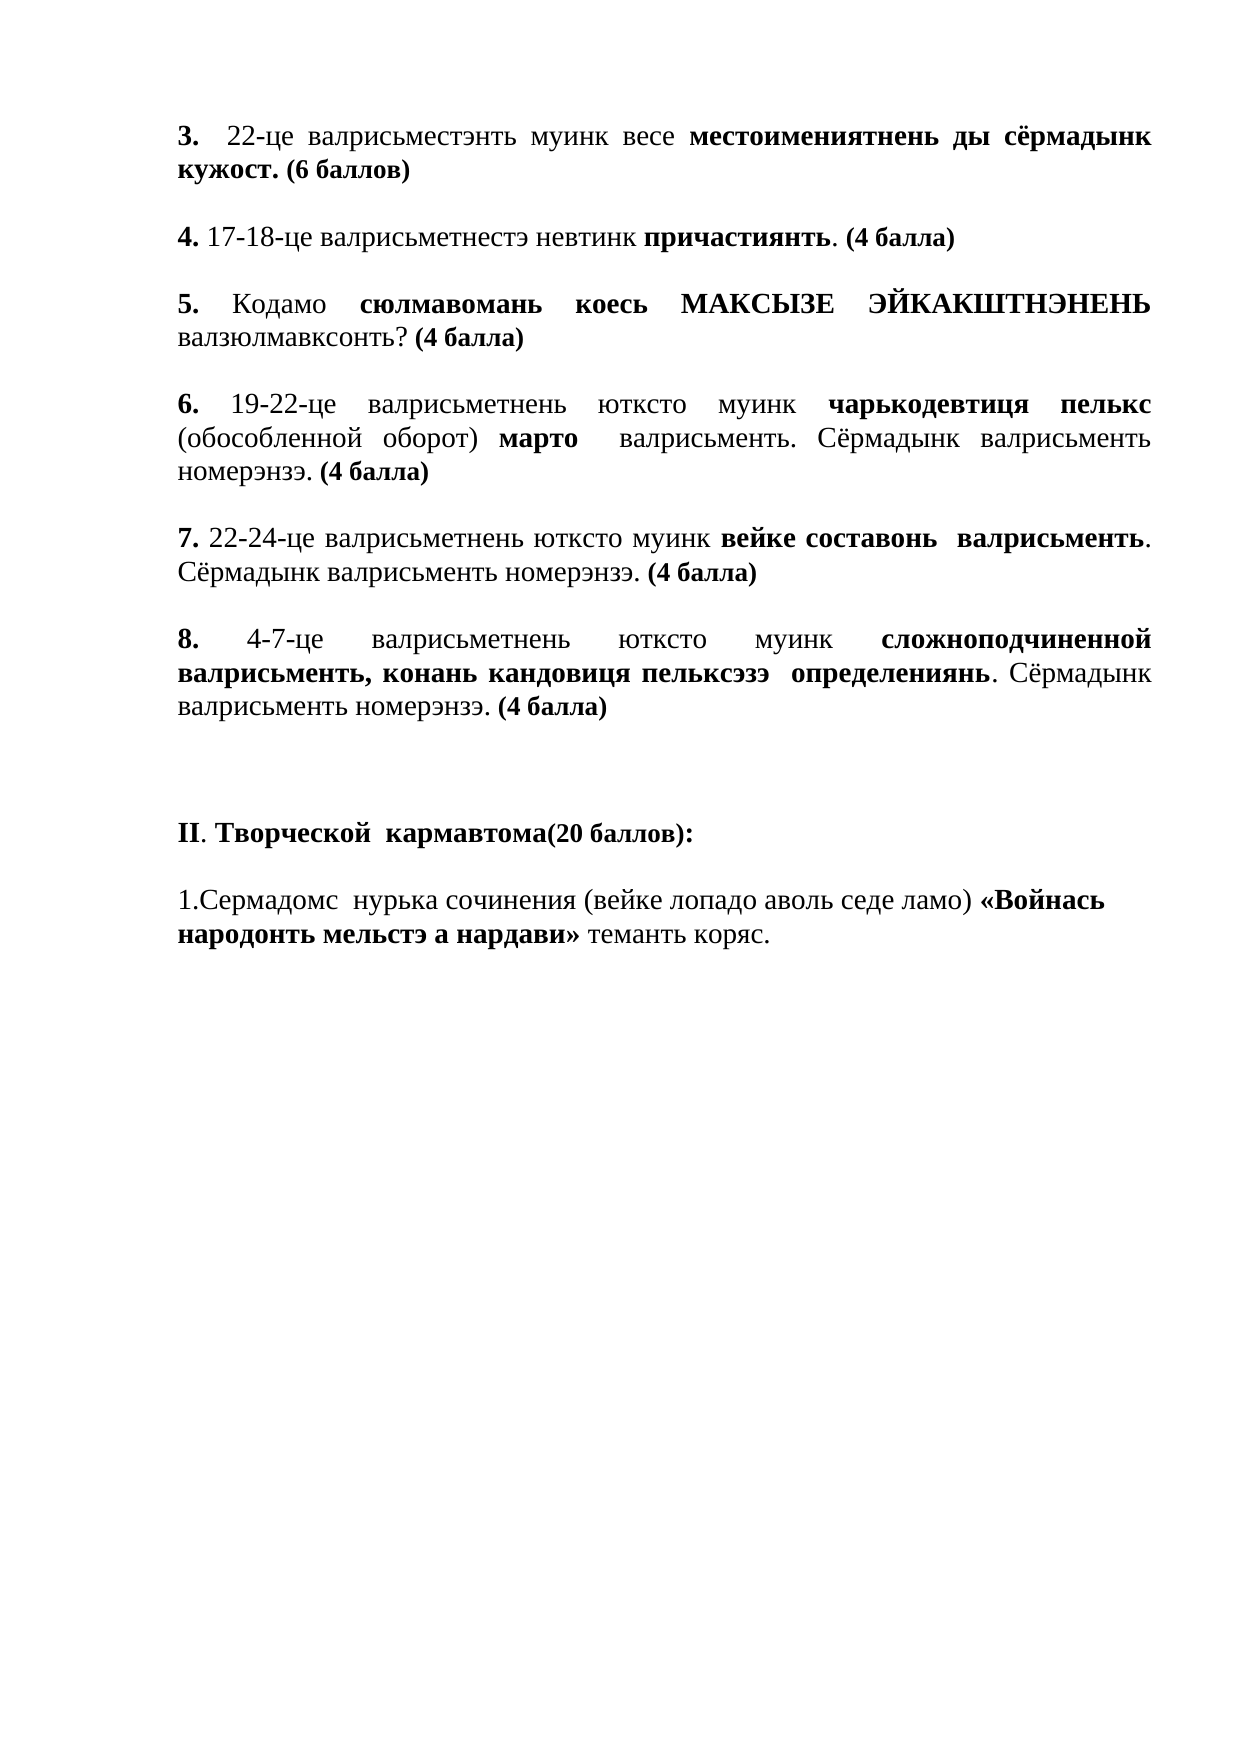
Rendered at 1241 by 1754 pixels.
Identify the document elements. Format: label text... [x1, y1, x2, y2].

text 1.Сермадомс нурька сочинения (вейке лопадо аволь седе ламо) «Войнась народонть мельстэ а нардави» теманть коряс. [177, 882, 1152, 949]
text 6. 19-22-це валрисьметнень ютксто муинк чарькодевтиця пелькс (обособленной оборот) марто валрисьменть. Сёрмадынк валрисьменть номерэнзэ. (4 балла) [177, 386, 1152, 487]
text 3. 22-це валрисьместэнть муинк весе местоимениятнень ды сёрмадынк кужост. (6 баллов) [177, 118, 1152, 185]
text 4. 17-18-це валрисьметнестэ невтинк причастиянть. (4 балла) [177, 219, 1152, 252]
text 8. 4-7-це валрисьметнень ютксто муинк сложноподчиненной валрисьменть, конань кандовиця пельксэзэ определениянь. Сёрмадынк валрисьменть номерэнзэ. (4 балла) [177, 621, 1152, 722]
text 7. 22-24-це валрисьметнень ютксто муинк вейке составонь валрисьменть. Сёрмадынк валрисьменть номерэнзэ. (4 балла) [177, 521, 1152, 588]
text 5. Кодамо сюлмавомань коесь МАКСЫЗЕ ЭЙКАКШТНЭНЕНЬ валзюлмавксонть? (4 балла) [177, 286, 1152, 353]
text II. Творческой кармавтома(20 баллов): [177, 815, 1152, 849]
